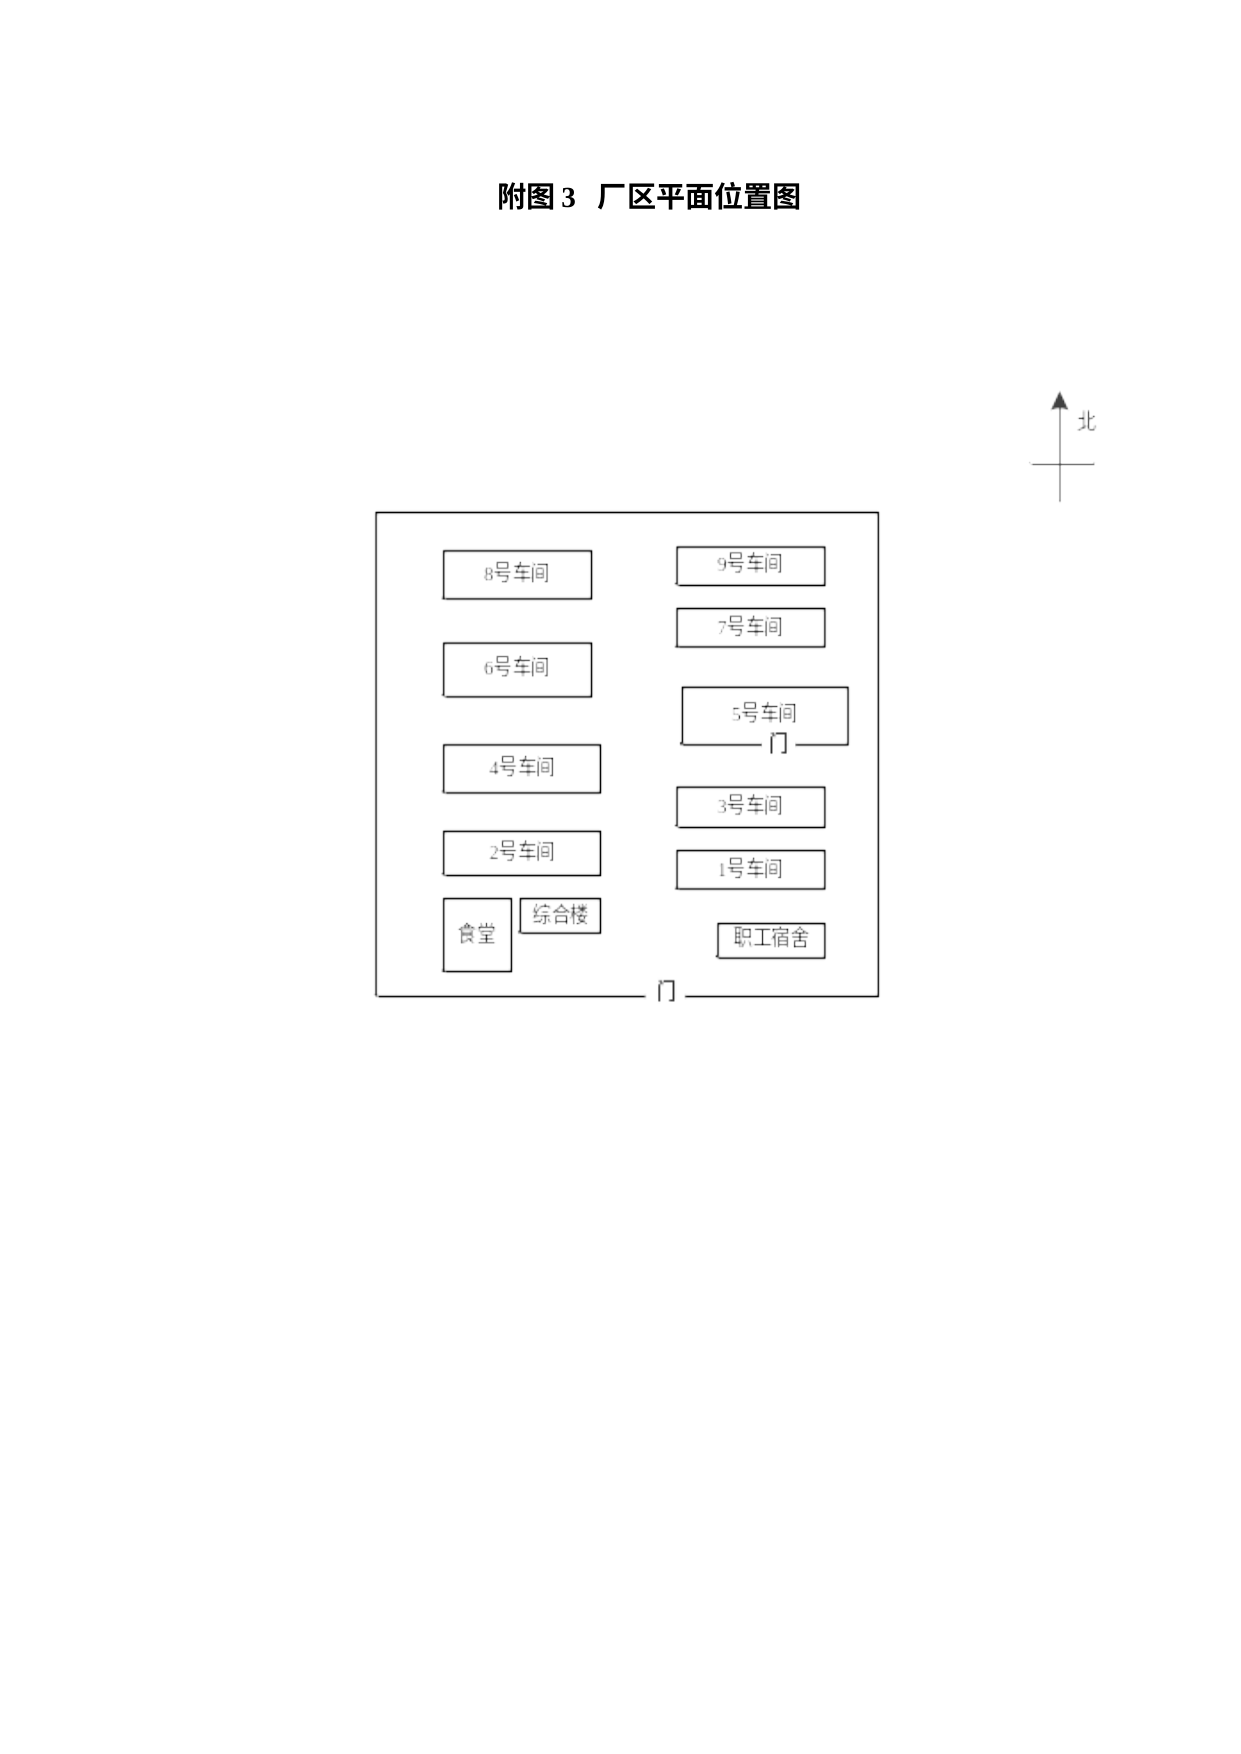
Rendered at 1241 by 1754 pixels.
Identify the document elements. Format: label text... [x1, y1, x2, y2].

text 附图3 厂区平面位置图 [187, 162, 1053, 227]
